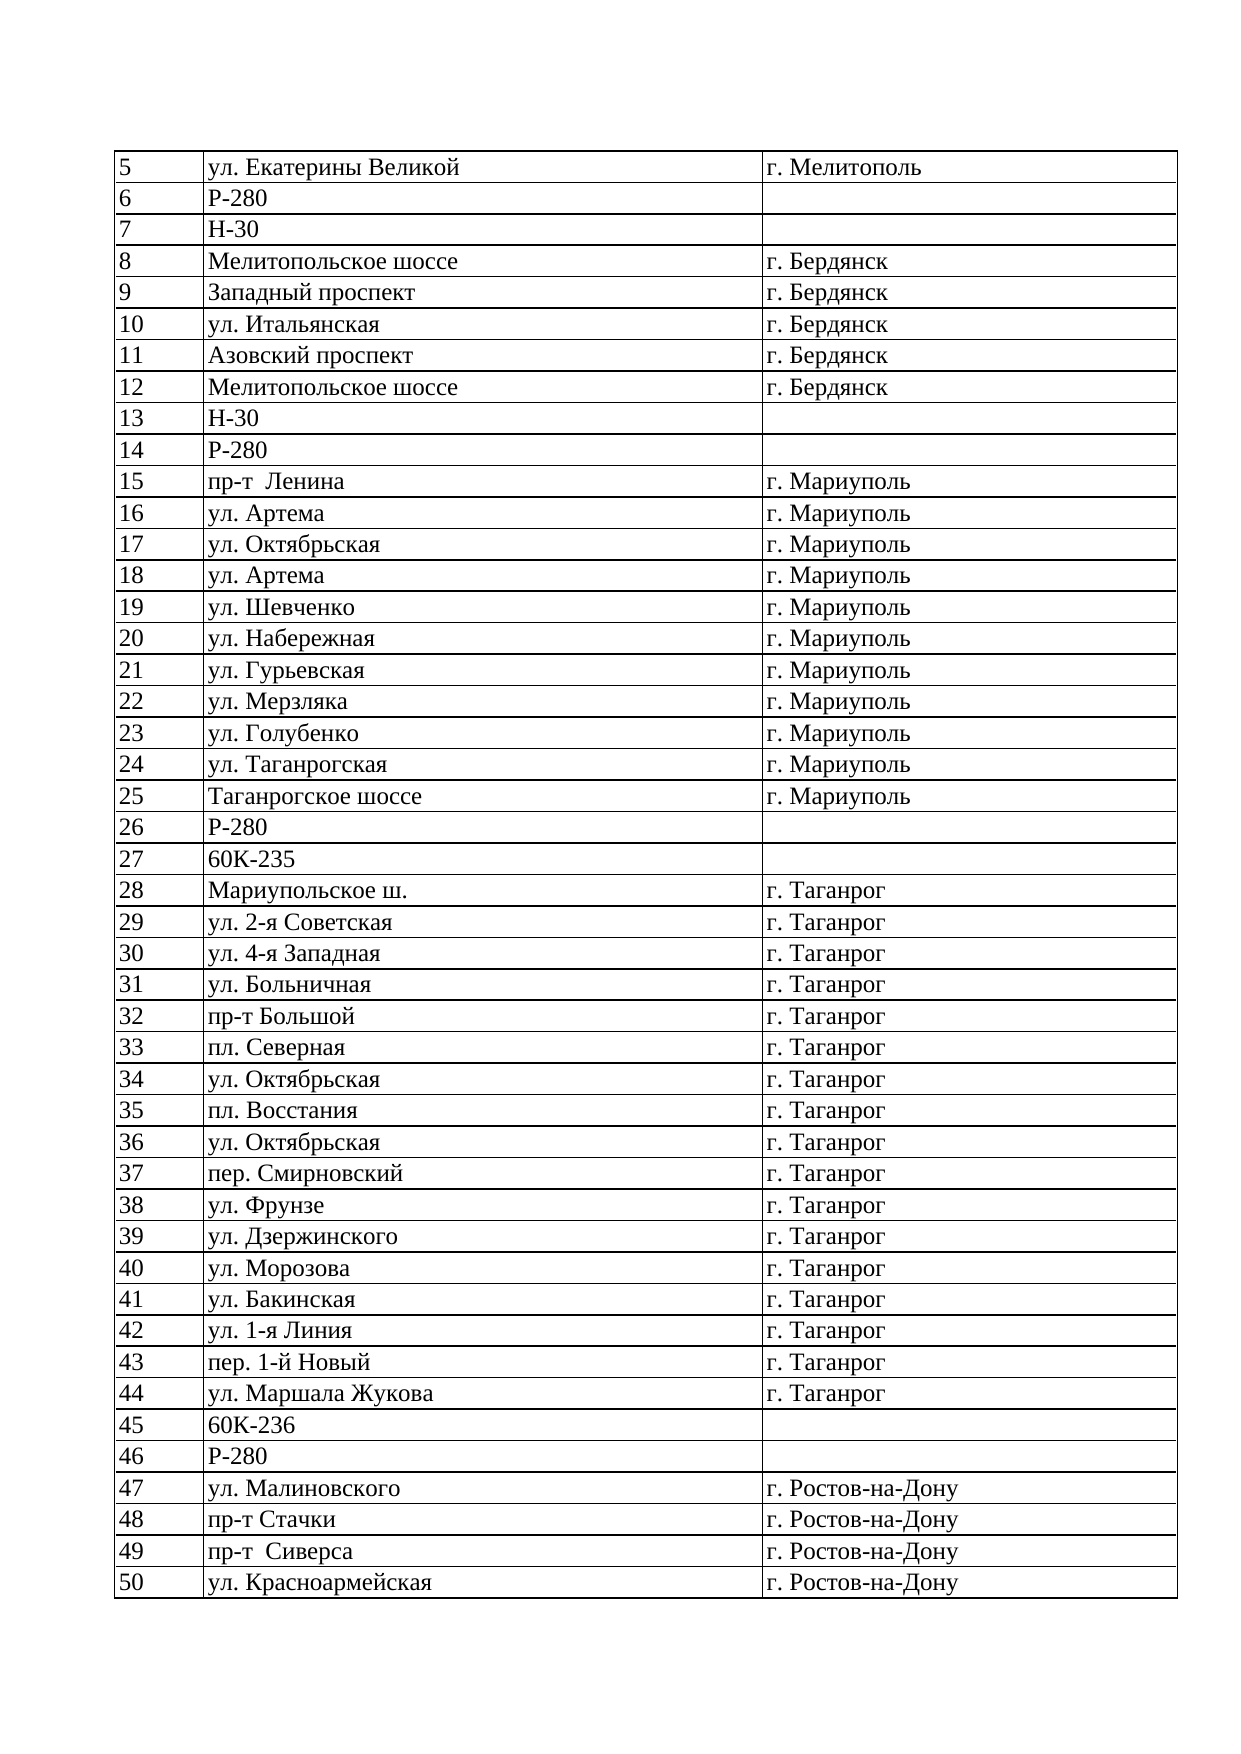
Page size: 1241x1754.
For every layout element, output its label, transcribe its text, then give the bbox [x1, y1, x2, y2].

table_cell 20 [115, 623, 203, 653]
table_cell [763, 402, 1177, 433]
table_cell 19 [115, 591, 203, 622]
table_cell ул. Мерзляка [204, 686, 762, 716]
table_cell 5 [115, 152, 203, 181]
table_cell ул. Бакинская [204, 1284, 762, 1314]
table_cell 13 [115, 403, 203, 433]
table_cell 40 [115, 1252, 203, 1282]
table_cell г. Таганрог [763, 936, 1177, 968]
table_cell 43 [115, 1346, 203, 1377]
table_cell ул. Таганрогская [204, 749, 762, 779]
table_cell пр-т Большой [204, 1001, 762, 1031]
table_cell г. Ростов-на-Дону [763, 1503, 1177, 1534]
table_cell 7 [115, 214, 203, 244]
table_cell г. Таганрог [763, 1125, 1177, 1157]
table_cell пр-т Стачки [204, 1504, 762, 1534]
table_cell г. Бердянск [763, 276, 1177, 307]
table_cell г. Ростов-на-Дону [763, 1534, 1177, 1566]
table_cell г. Мариуполь [763, 465, 1177, 496]
table_cell пер. Смирновский [204, 1158, 762, 1188]
table_cell 37 [115, 1158, 203, 1188]
table_cell г. Мариуполь [763, 528, 1177, 559]
table_cell г. Таганрог [763, 1094, 1177, 1125]
table_cell Р-280 [204, 435, 762, 464]
table_cell г. Бердянск [763, 307, 1177, 339]
table_cell 26 [115, 812, 203, 842]
table_cell пр-т Сиверса [204, 1536, 762, 1566]
table_cell ул. Малиновского [204, 1473, 762, 1503]
table_cell 46 [115, 1441, 203, 1471]
table_cell ул. Октябрьская [204, 1064, 762, 1094]
table_cell 8 [115, 245, 203, 276]
table_cell 44 [115, 1378, 203, 1408]
table_cell г. Таганрог [763, 1157, 1177, 1188]
table_cell пр-т Ленина [204, 466, 762, 496]
table_cell 21 [115, 654, 203, 685]
table_cell Западный проспект [204, 277, 762, 307]
table_cell Р-280 [204, 183, 762, 213]
table_cell [763, 842, 1177, 873]
table_cell Мелитопольское шоссе [204, 372, 762, 402]
table_cell г. Таганрог [763, 999, 1177, 1031]
table_cell 50 [115, 1567, 203, 1597]
table_cell г. Таганрог [763, 1377, 1177, 1408]
table_cell ул. Октябрьская [204, 529, 762, 559]
table_cell ул. Красноармейская [204, 1567, 762, 1597]
table_cell 36 [115, 1126, 203, 1157]
table_cell ул. Дзержинского [204, 1221, 762, 1251]
table_cell г. Таганрог [763, 1031, 1177, 1062]
table_cell ул. Больничная [204, 970, 762, 999]
table_cell ул. Артема [204, 561, 762, 590]
table_cell [763, 1408, 1177, 1440]
table_cell пер. 1-й Новый [204, 1347, 762, 1377]
table_cell г. Мариуполь [763, 559, 1177, 590]
table_cell 18 [115, 560, 203, 590]
table_cell г. Мариуполь [763, 590, 1177, 622]
table_cell 35 [115, 1095, 203, 1125]
table_cell пл. Восстания [204, 1095, 762, 1125]
table_cell 12 [115, 371, 203, 402]
table_cell 27 [115, 843, 203, 873]
table_cell 31 [115, 969, 203, 999]
table_cell [763, 1440, 1177, 1471]
table_cell ул. Гурьевская [204, 655, 762, 685]
table_cell г. Мариуполь [763, 653, 1177, 685]
table_cell 10 [115, 308, 203, 339]
table_cell г. Таганрог [763, 1062, 1177, 1094]
table_cell 34 [115, 1063, 203, 1094]
table_cell г. Таганрог [763, 1251, 1177, 1282]
table_cell г. Таганрог [763, 1188, 1177, 1219]
table_cell 23 [115, 717, 203, 748]
table_cell ул. 1-я Линия [204, 1316, 762, 1345]
table_cell Азовский проспект [204, 340, 762, 370]
table_cell Н-30 [204, 215, 762, 244]
table_cell ул. Маршала Жукова [204, 1378, 762, 1408]
table_cell 60К-236 [204, 1410, 762, 1440]
table_cell г. Таганрог [763, 1220, 1177, 1251]
table_cell 6 [115, 183, 203, 213]
table_cell [763, 181, 1177, 213]
table_cell 28 [115, 875, 203, 905]
table_cell 22 [115, 686, 203, 716]
table_cell г. Мариуполь [763, 748, 1177, 779]
table_cell г. Ростов-на-Дону [763, 1566, 1177, 1597]
table_cell г. Таганрог [763, 1283, 1177, 1314]
table_cell 41 [115, 1284, 203, 1314]
table_cell 49 [115, 1535, 203, 1566]
table_cell ул. 2-я Советская [204, 907, 762, 936]
table_cell ул. 4-я Западная [204, 938, 762, 968]
table_cell 24 [115, 749, 203, 779]
table_cell ул. Голубенко [204, 718, 762, 748]
table_cell г. Мариуполь [763, 716, 1177, 748]
table_cell г. Ростов-на-Дону [763, 1471, 1177, 1503]
table_cell 9 [115, 277, 203, 307]
table_cell 25 [115, 780, 203, 811]
table_cell 39 [115, 1221, 203, 1251]
table_cell г. Мариуполь [763, 779, 1177, 811]
table_cell 32 [115, 1000, 203, 1031]
table_cell ул. Шевченко [204, 592, 762, 622]
table_cell Мариупольское ш. [204, 875, 762, 905]
table_cell г. Таганрог [763, 1314, 1177, 1345]
table_cell г. Бердянск [763, 370, 1177, 402]
table_cell ул. Артема [204, 498, 762, 527]
table_cell 42 [115, 1315, 203, 1345]
table_cell Р-280 [204, 1441, 762, 1471]
table_cell ул. Екатерины Великой [204, 152, 762, 181]
table_cell г. Мариуполь [763, 622, 1177, 653]
table_cell г. Таганрог [763, 968, 1177, 999]
table_cell 60К-235 [204, 844, 762, 873]
table_cell г. Таганрог [763, 874, 1177, 905]
table_cell 14 [115, 434, 203, 464]
table_cell г. Бердянск [763, 244, 1177, 276]
table_cell 48 [115, 1504, 203, 1534]
table_cell ул. Набережная [204, 623, 762, 653]
table_cell г. Таганрог [763, 1345, 1177, 1377]
table_cell 38 [115, 1189, 203, 1219]
table_cell [763, 811, 1177, 842]
table_cell Мелитопольское шоссе [204, 246, 762, 276]
table_cell г. Мариуполь [763, 496, 1177, 527]
table_cell пл. Северная [204, 1032, 762, 1062]
table_cell [763, 213, 1177, 244]
table_cell 11 [115, 340, 203, 370]
table_cell ул. Морозова [204, 1253, 762, 1282]
table_cell [763, 433, 1177, 464]
table_cell г. Таганрог [763, 905, 1177, 936]
table_cell 33 [115, 1032, 203, 1062]
table_cell 17 [115, 529, 203, 559]
table_cell 45 [115, 1409, 203, 1440]
table_cell Н-30 [204, 403, 762, 433]
table_cell Таганрогское шоссе [204, 781, 762, 811]
table_cell ул. Фрунзе [204, 1190, 762, 1219]
table_cell г. Бердянск [763, 339, 1177, 370]
table_cell 47 [115, 1472, 203, 1503]
table_cell г. Мариуполь [763, 685, 1177, 716]
table_cell Р-280 [204, 812, 762, 842]
table_cell ул. Итальянская [204, 309, 762, 339]
table_cell ул. Октябрьская [204, 1127, 762, 1157]
table_cell г. Мелитополь [763, 152, 1177, 181]
table_cell 30 [115, 938, 203, 968]
table_cell 16 [115, 497, 203, 527]
table_cell 15 [115, 466, 203, 496]
table_cell 29 [115, 906, 203, 936]
